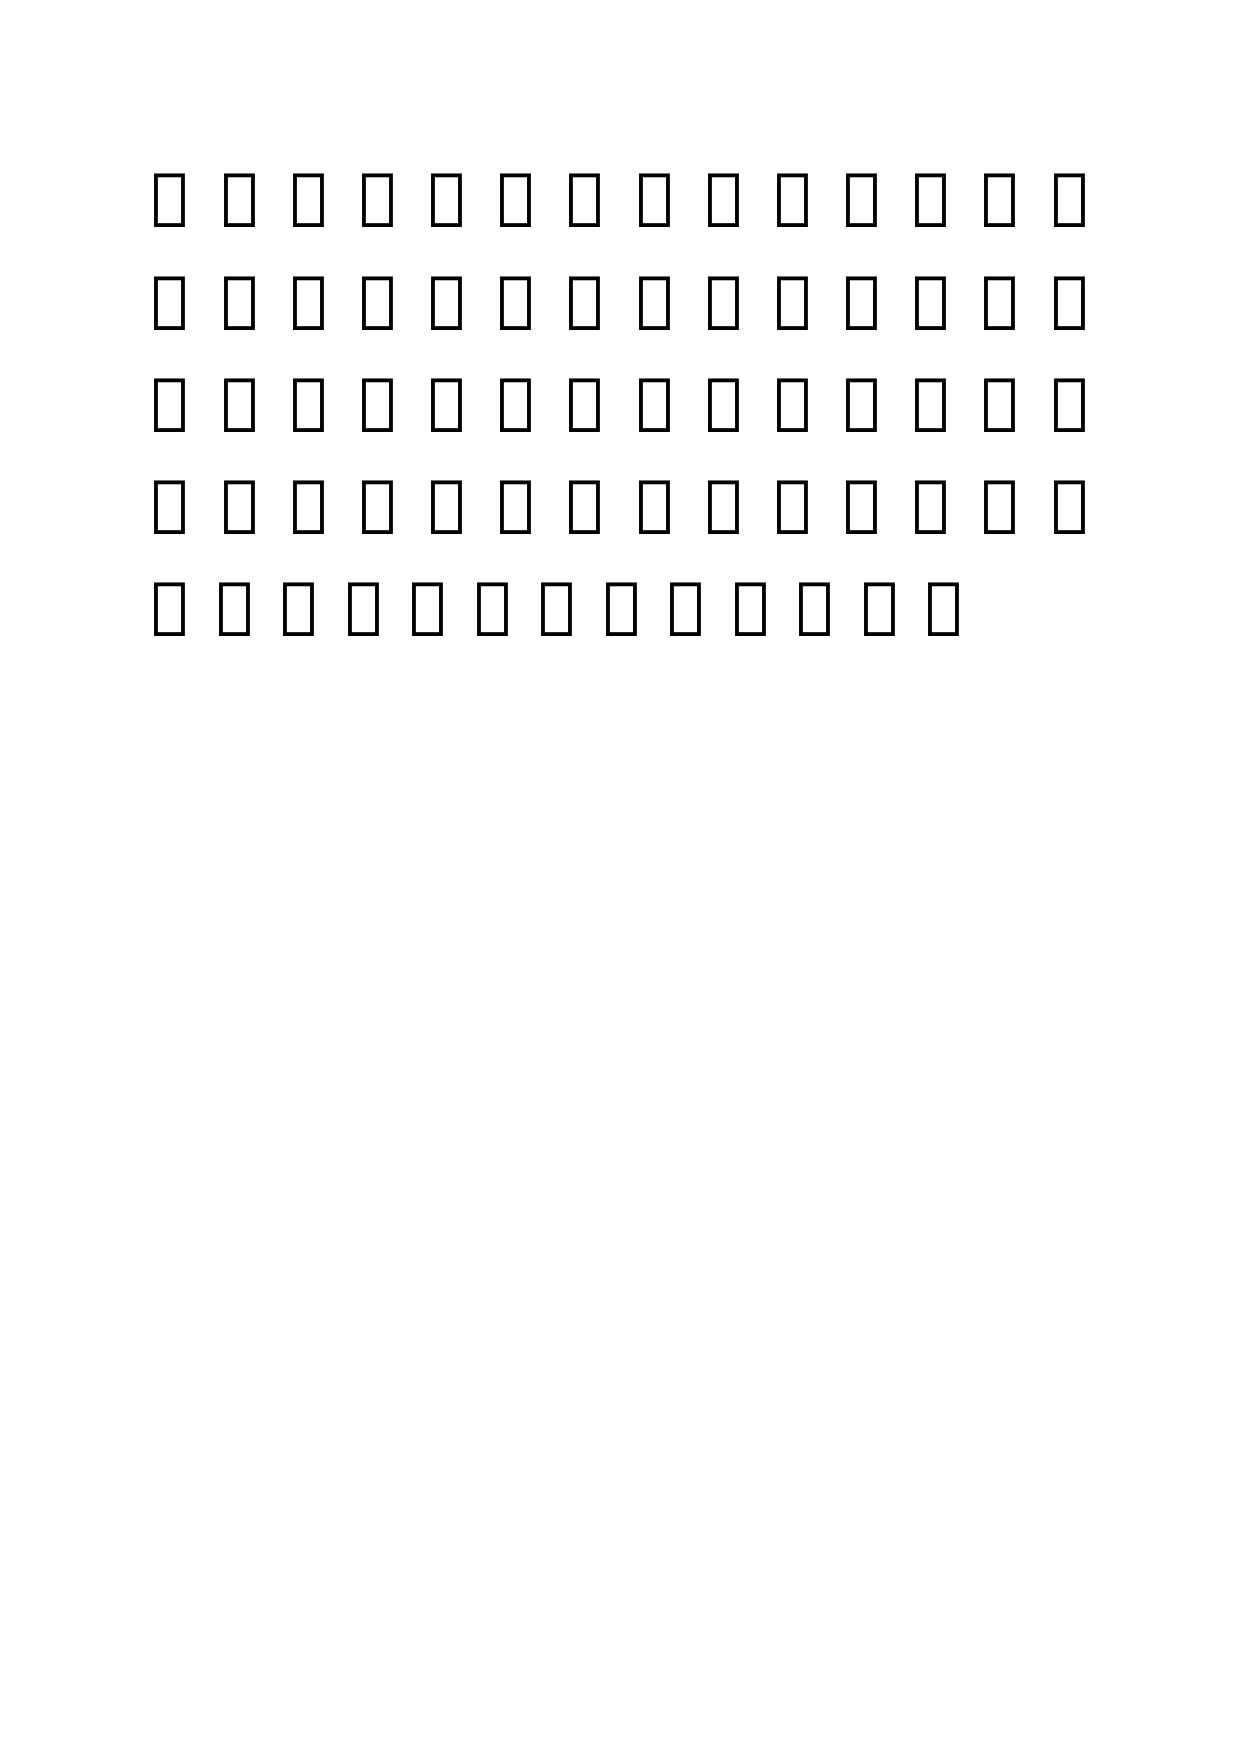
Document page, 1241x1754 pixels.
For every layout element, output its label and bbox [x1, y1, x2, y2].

text [148, 148, 1092, 659]
